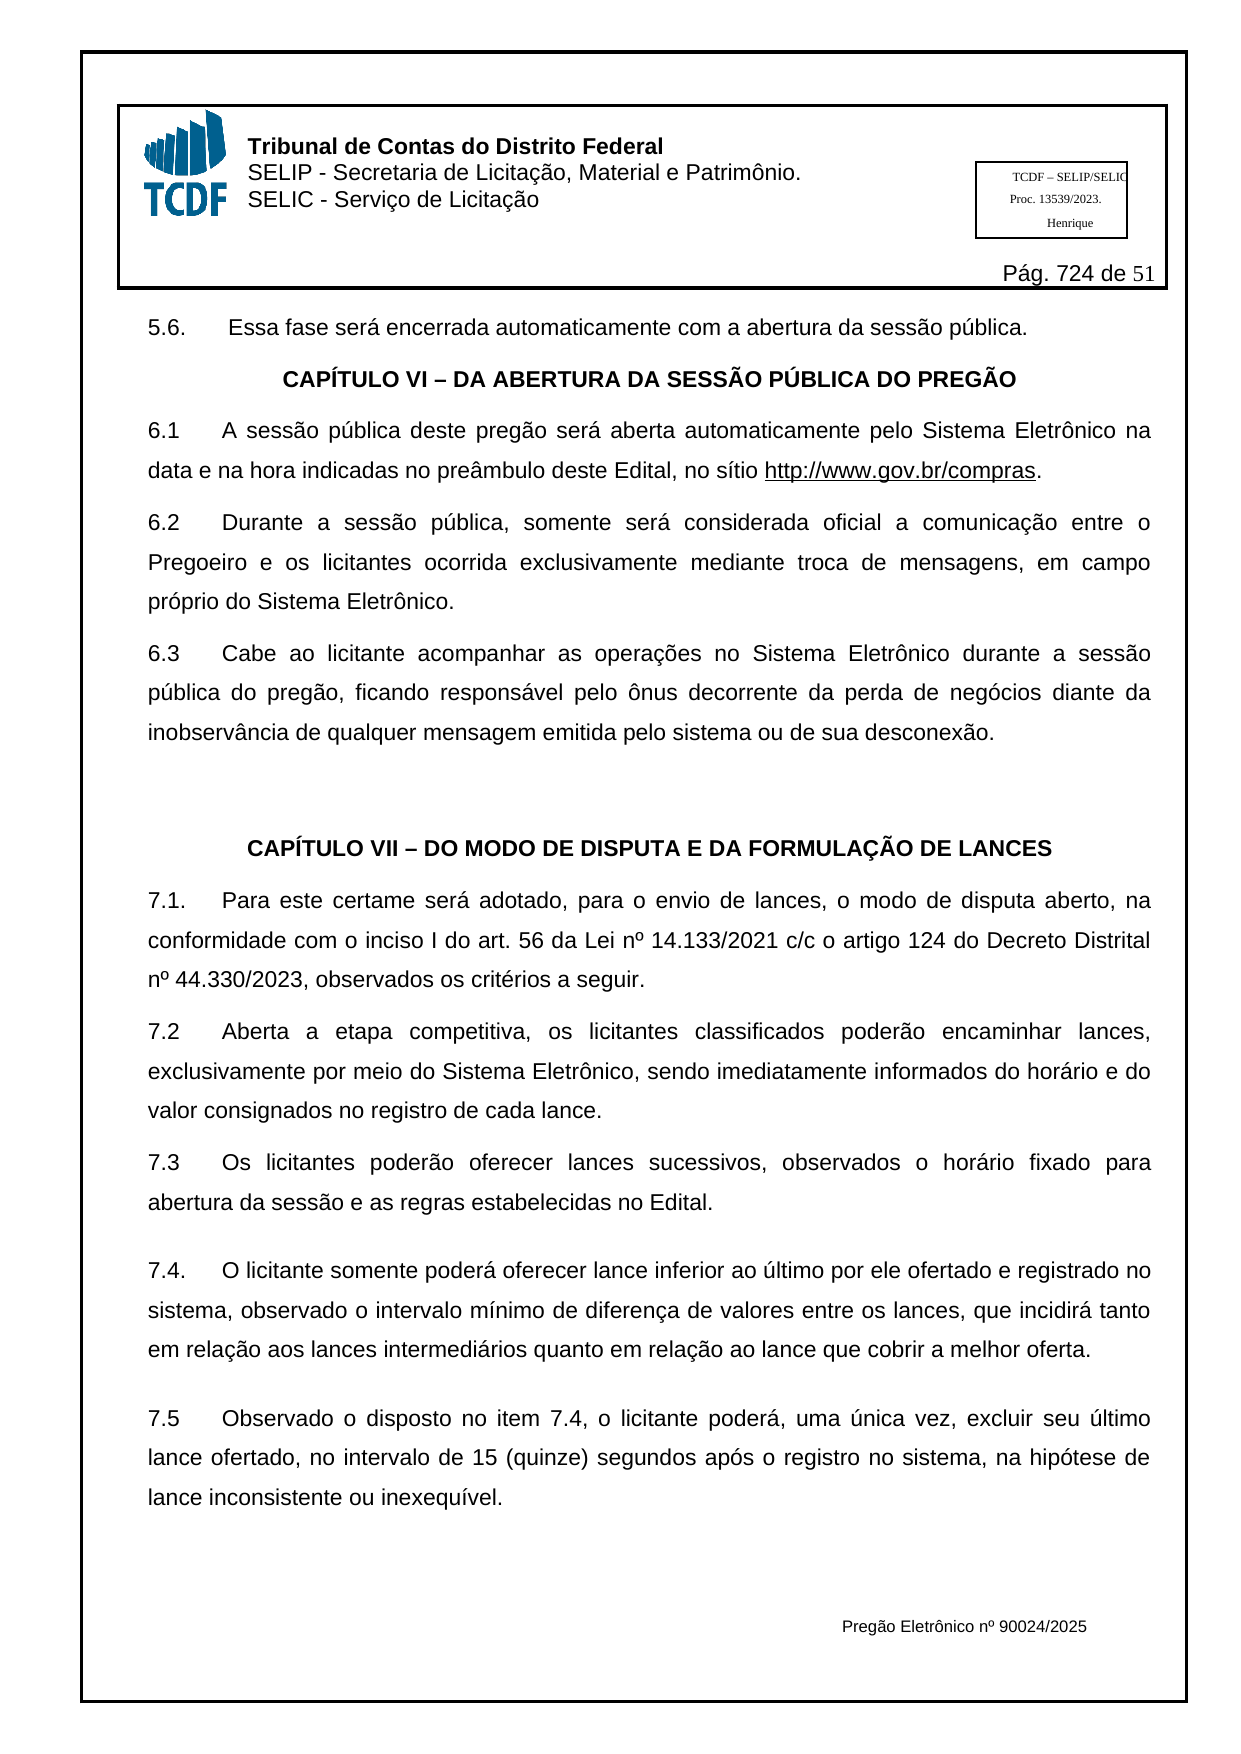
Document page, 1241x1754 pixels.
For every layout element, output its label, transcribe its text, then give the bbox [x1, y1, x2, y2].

text 7.2 Aberta a etapa competitiva, os licitantes classificados poderão encaminhar lances, exclusivamente por meio do Sistema Eletrônico, sendo imediatamente informados do horário e do valor consignados no registro de cada lance. [148, 1018, 1152, 1123]
text 6.2 Durante a sessão pública, somente será considerada oficial a comunicação entre o Pregoeiro e os licitantes ocorrida exclusivamente mediante troca de mensagens, em campo próprio do Sistema Eletrônico. [148, 509, 1152, 614]
text 7.5 Observado o disposto no item 7.4, o licitante poderá, uma única vez, excluir seu último lance ofertado, no intervalo de 15 (quinze) segundos após o registro no sistema, na hipótese de lance inconsistente ou inexequível. [148, 1405, 1152, 1510]
text 7.1. Para este certame será adotado, para o envio de lances, o modo de disputa aberto, na conformidade com o inciso I do art. 56 da Lei nº 14.133/2021 c/c o artigo 124 do Decreto Distrital nº 44.330/2023, observados os critérios a seguir. [148, 887, 1152, 993]
text 6.3 Cabe ao licitante acompanhar as operações no Sistema Eletrônico durante a sessão pública do pregão, ficando responsável pelo ônus decorrente da perda de negócios diante da inobservância de qualquer mensagem emitida pelo sistema ou de sua desconexão. [148, 640, 1152, 745]
text Capítulo ViI – DO MODO DE DISPUTA E DA formulação de lances [148, 835, 1152, 862]
text 6.1 A sessão pública deste pregão será aberta automaticamente pelo Sistema Eletrônico na data e na hora indicadas no preâmbulo deste Edital, no sítio http://www.gov.br/compras. [148, 417, 1152, 483]
text 7.4. O licitante somente poderá oferecer lance inferior ao último por ele ofertado e registrado no sistema, observado o intervalo mínimo de diferença de valores entre os lances, que incidirá tanto em relação aos lances intermediários quanto em relação ao lance que cobrir a melhor oferta. [148, 1257, 1152, 1363]
picture [129, 107, 241, 218]
text 7.3 Os licitantes poderão oferecer lances sucessivos, observados o horário fixado para abertura da sessão e as regras estabelecidas no Edital. [148, 1149, 1152, 1215]
text Capítulo VI – DA abertura da SESSÃO PÚBLICA do pregão [148, 366, 1152, 392]
text 5.6. Essa fase será encerrada automaticamente com a abertura da sessão pública. [148, 313, 1152, 340]
